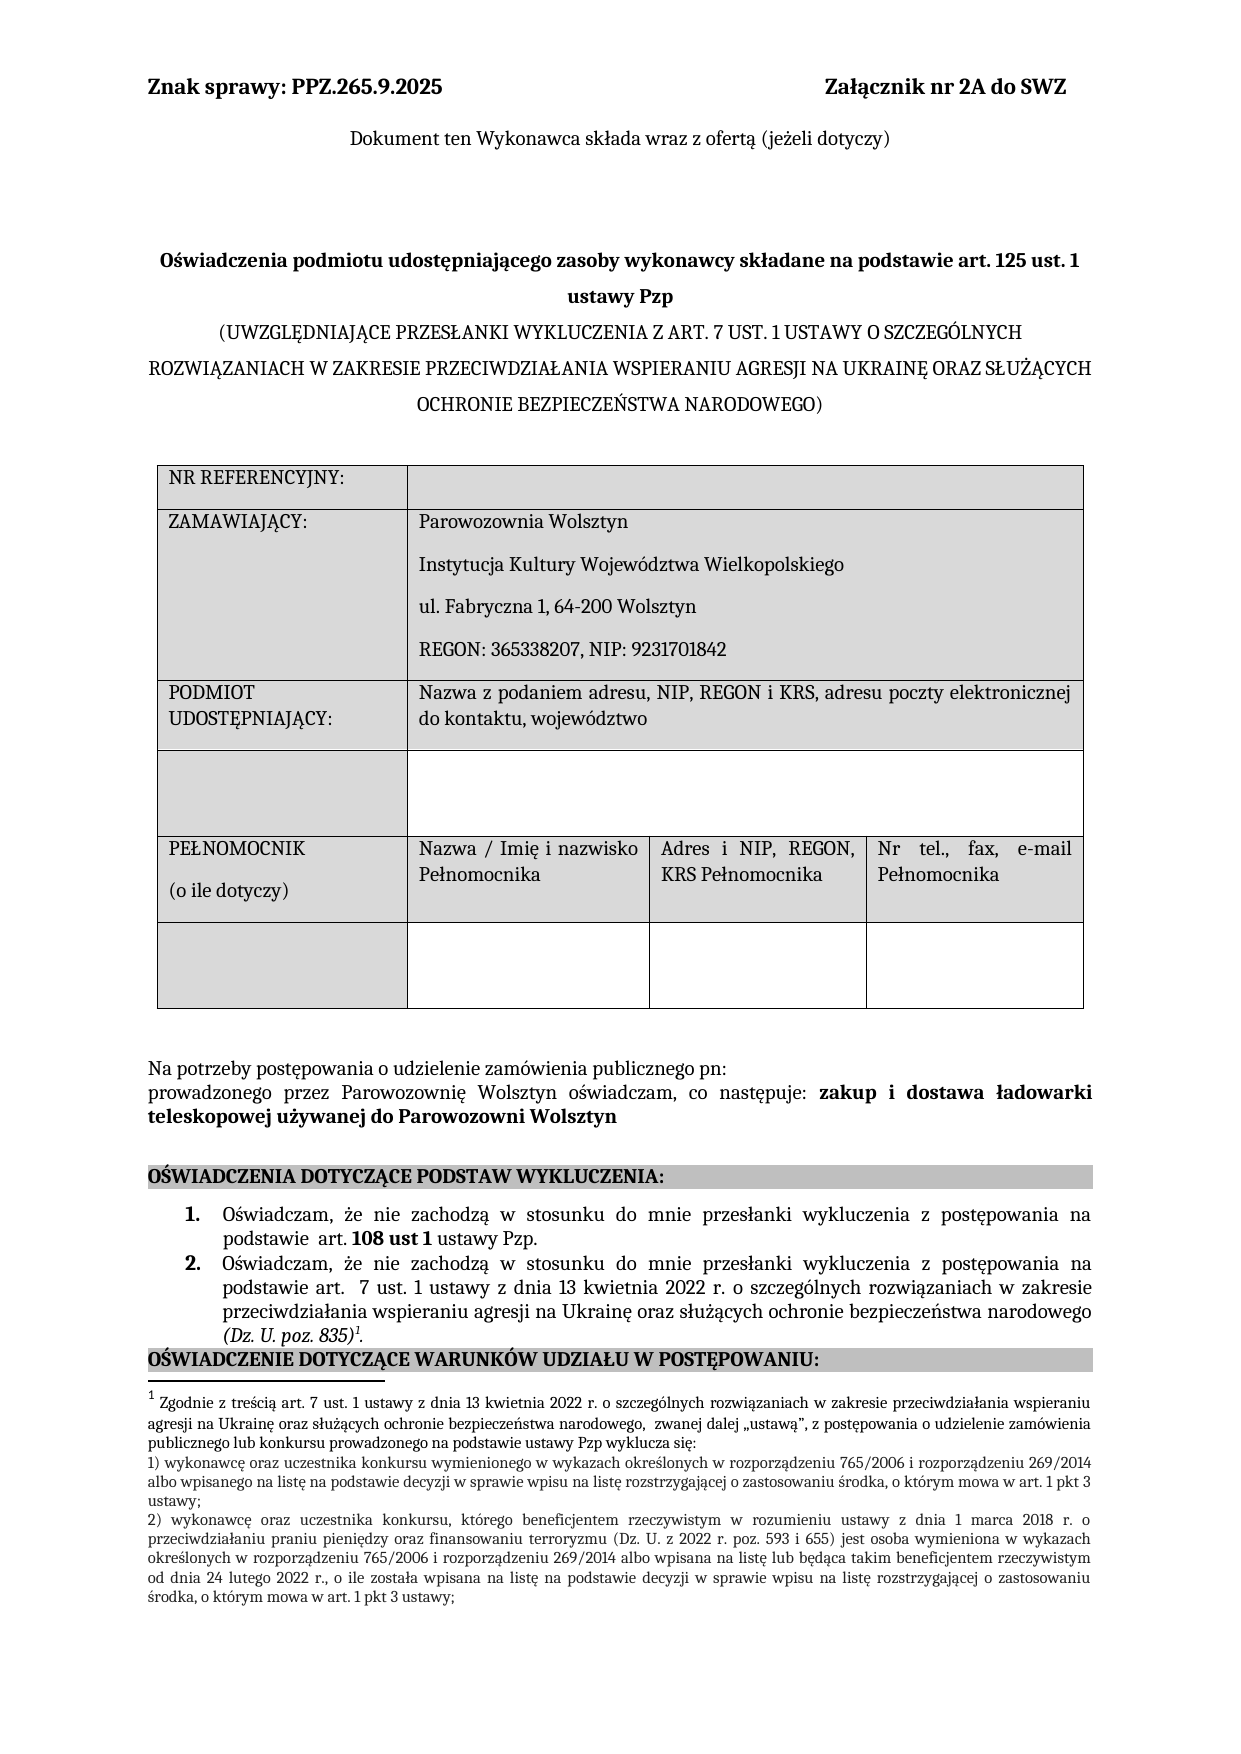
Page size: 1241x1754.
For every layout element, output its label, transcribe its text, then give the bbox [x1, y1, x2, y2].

table_cell Adres i NIP, REGON, KRS Pełnomocnika [650, 837, 866, 922]
table_cell [408, 751, 1083, 836]
text OŚWIADCZENIE DOTYCZĄCE WARUNKÓW UDZIAŁU W POSTĘPOWANIU: [148, 1348, 1093, 1372]
table_cell Nr tel., fax, e-mail Pełnomocnika [867, 837, 1083, 922]
list Oświadczam, że nie zachodzą w stosunku do mnie przesłanki wykluczenia z postępowania na podstawie art. 108 ust 1 ustawy Pzp. [185, 1202, 1093, 1251]
table_cell PEŁNOMOCNIK (o ile dotyczy) [158, 837, 407, 922]
table_cell [650, 923, 866, 1008]
table_cell [158, 751, 407, 836]
text Oświadczenia podmiotu udostępniającego zasoby wykonawcy składane na podstawie art. 125 ust. 1 ustawy Pzp [148, 249, 1093, 309]
table_cell PODMIOT UDOSTĘPNIAJĄCY: [158, 681, 407, 749]
table_cell ZAMAWIAJĄCY: [158, 510, 407, 680]
table_cell Nazwa z podaniem adresu, NIP, REGON i KRS, adresu poczty elektronicznej do kontaktu, województwo [408, 681, 1083, 749]
table_cell Parowozownia Wolsztyn Instytucja Kultury Województwa Wielkopolskiego ul. Fabryczna 1, 64-200 Wolsztyn REGON: 365338207, NIP: 9231701842 [408, 510, 1083, 680]
table_header [408, 466, 1083, 509]
text OŚWIADCZENIA DOTYCZĄCE PODSTAW WYKLUCZENIA: [148, 1165, 1093, 1189]
text Na potrzeby postępowania o udzielenie zamówienia publicznego pn: [148, 1057, 1093, 1081]
list Oświadczam, że nie zachodzą w stosunku do mnie przesłanki wykluczenia z postępowania na podstawie art. 7 ust. 1 ustawy z dnia 13 kwietnia 2022 r. o szczególnych rozwiązaniach w zakresie przeciwdziałania wspieraniu agresji na Ukrainę oraz służących ochronie bezpieczeństwa narodowego (Dz. U. poz. 835). [185, 1251, 1093, 1348]
table_cell [408, 923, 649, 1008]
table_cell [867, 923, 1083, 1008]
table_cell [158, 923, 407, 1008]
text (UWZGLĘDNIAJĄCE PRZESŁANKI WYKLUCZENIA Z ART. 7 UST. 1 USTAWY o szczególnych rozwiązaniach w zakresie przeciwdziałania wspieraniu agresji na Ukrainę oraz służących ochronie bezpieczeństwa narodowego) [148, 321, 1093, 416]
table_cell Nazwa / Imię i nazwisko Pełnomocnika [408, 837, 649, 922]
table_header NR REFERENCYJNY: [158, 466, 407, 509]
text prowadzonego przez Parowozownię Wolsztyn oświadczam, co następuje: zakup i dostawa ładowarki teleskopowej używanej do Parowozowni Wolsztyn [148, 1081, 1093, 1129]
